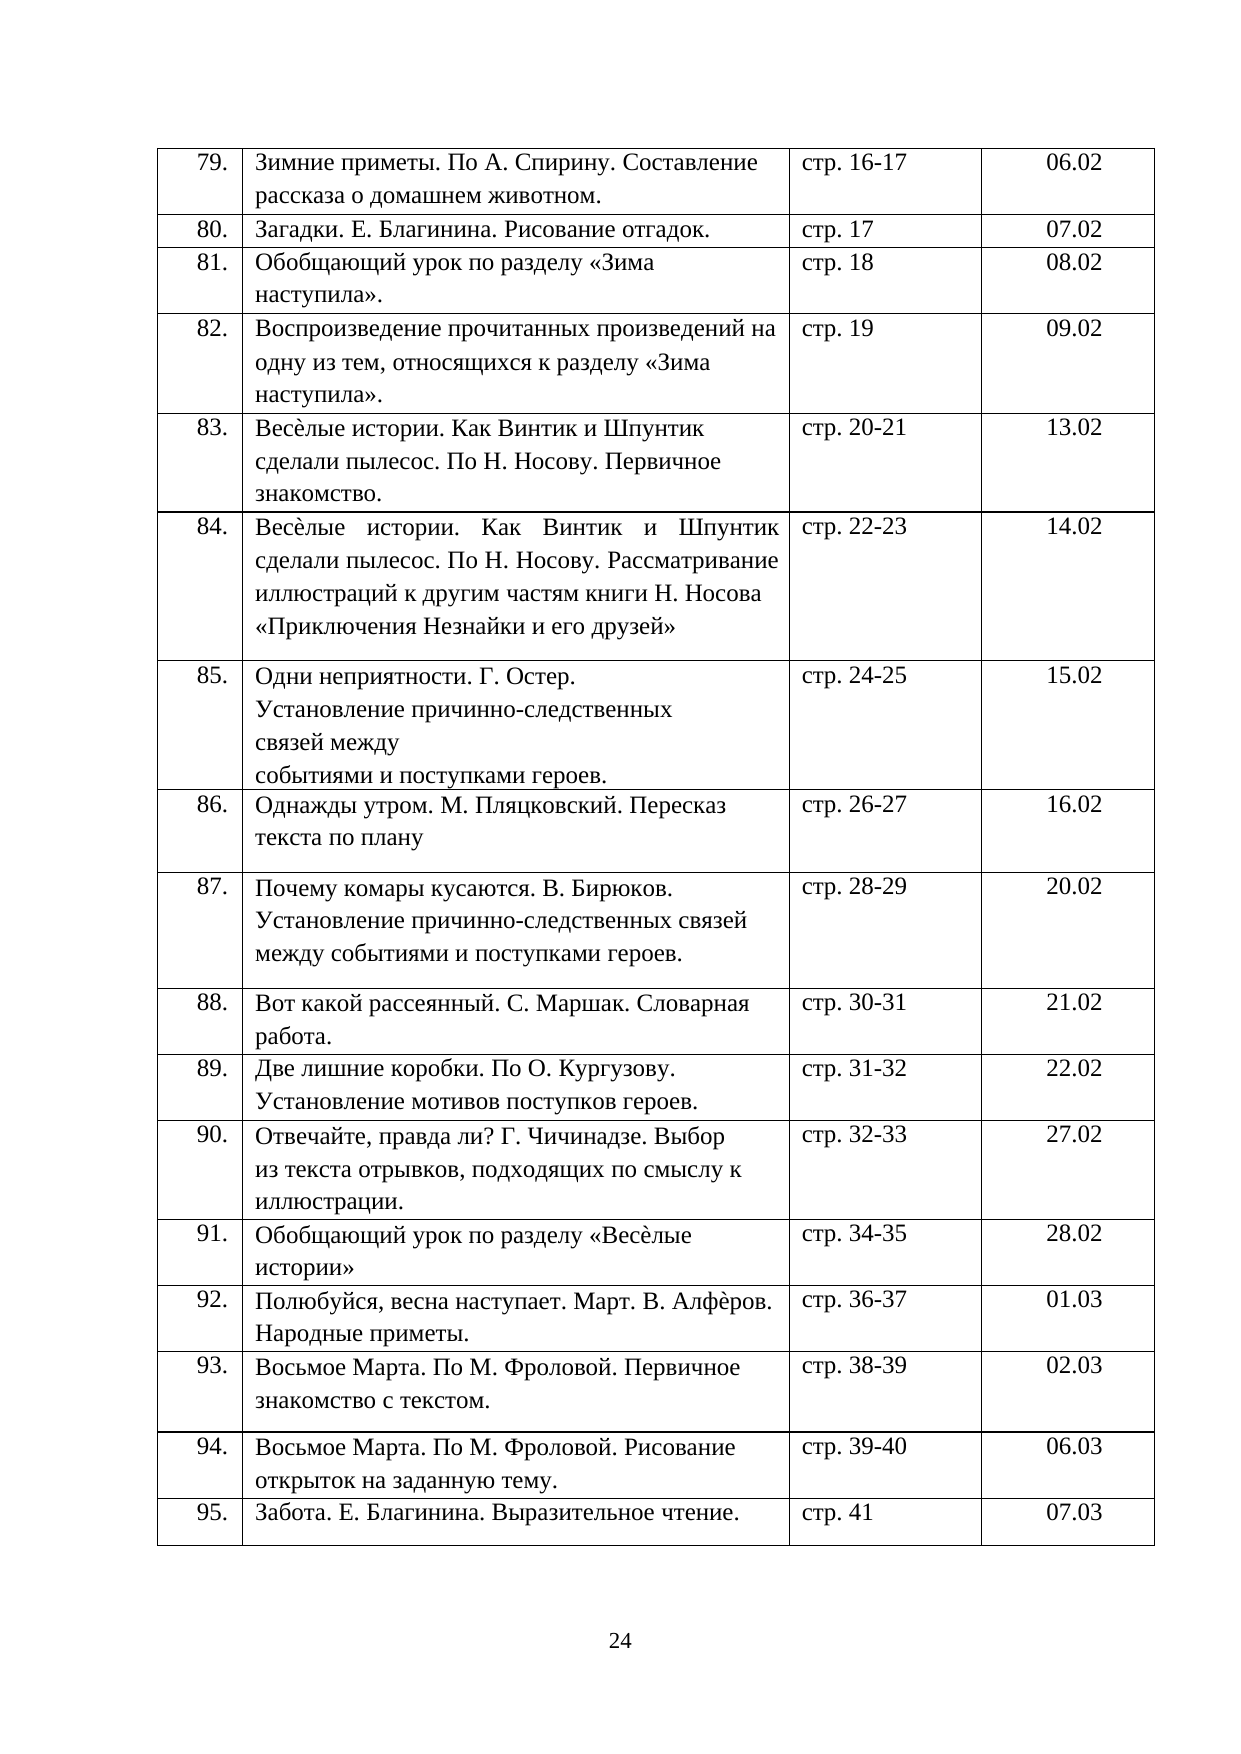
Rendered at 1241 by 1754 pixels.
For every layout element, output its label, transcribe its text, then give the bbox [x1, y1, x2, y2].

table_cell Однажды утром. М. Пляцковский. Пересказ текста по плану [243, 790, 789, 872]
table_cell стр. 36-37 [790, 1286, 981, 1351]
table_cell Две лишние коробки. По О. Кургузову. Установление мотивов поступков героев. [243, 1055, 789, 1120]
table_cell 06.03 [982, 1433, 1154, 1498]
table_cell 89. [158, 1055, 242, 1120]
table_cell 83. [158, 414, 242, 511]
table_cell Полюбуйся, весна наступает. Март. В. Алфѐров. Народные приметы. [243, 1286, 789, 1351]
table_cell стр. 39-40 [790, 1433, 981, 1498]
table_cell 91. [158, 1220, 242, 1285]
table_cell 02.03 [982, 1352, 1154, 1431]
table_cell 80. [158, 215, 242, 247]
table_cell 22.02 [982, 1055, 1154, 1120]
table_cell Обобщающий урок по разделу «Весѐлые истории» [243, 1220, 789, 1285]
table_cell 84. [158, 513, 242, 660]
table_cell 87. [158, 873, 242, 987]
table_cell Загадки. Е. Благинина. Рисование отгадок. [243, 215, 789, 247]
table_cell 28.02 [982, 1220, 1154, 1285]
table_cell Почему комары кусаются. В. Бирюков. Установление причинно-следственных связей между событиями и поступками героев. [243, 873, 789, 987]
table_cell стр. 34-35 [790, 1220, 981, 1285]
table_cell 15.02 [982, 661, 1154, 789]
table_cell стр. 22-23 [790, 513, 981, 660]
table_cell 16.02 [982, 790, 1154, 872]
table_cell Весѐлые истории. Как Винтик и Шпунтик сделали пылесос. По Н. Носову. Рассматривание иллюстраций к другим частям книги Н. Носова «Приключения Незнайки и его друзей» [243, 513, 789, 660]
table_cell 85. [158, 661, 242, 789]
table_cell 21.02 [982, 989, 1154, 1054]
table_cell стр. 31-32 [790, 1055, 981, 1120]
table_cell 81. [158, 248, 242, 313]
table_cell стр. 30-31 [790, 989, 981, 1054]
table_cell 09.02 [982, 314, 1154, 412]
table_cell 07.02 [982, 215, 1154, 247]
table_cell 14.02 [982, 513, 1154, 660]
table_cell Обобщающий урок по разделу «Зима наступила». [243, 248, 789, 313]
table_cell стр. 17 [790, 215, 981, 247]
table_header Зимние приметы. По А. Спирину. Составление рассказа о домашнем животном. [243, 149, 789, 214]
table_cell стр. 32-33 [790, 1121, 981, 1219]
table_cell Отвечайте, правда ли? Г. Чичинадзе. Выбор из текста отрывков, подходящих по смыслу к иллюстрации. [243, 1121, 789, 1219]
table_cell 95. [158, 1499, 242, 1545]
table_cell 01.03 [982, 1286, 1154, 1351]
table_cell стр. 26-27 [790, 790, 981, 872]
table_cell 90. [158, 1121, 242, 1219]
table_cell Восьмое Марта. По М. Фроловой. Рисование открыток на заданную тему. [243, 1433, 789, 1498]
table_cell Одни неприятности. Г. Остер. Установление причинно-следственных связей между событиями и поступками героев. [243, 661, 789, 789]
table_cell 13.02 [982, 414, 1154, 511]
table_header 79. [158, 149, 242, 214]
table_cell стр. 41 [790, 1499, 981, 1545]
table_cell 94. [158, 1433, 242, 1498]
table_cell стр. 19 [790, 314, 981, 412]
table_cell 08.02 [982, 248, 1154, 313]
table_cell стр. 24-25 [790, 661, 981, 789]
table_cell 93. [158, 1352, 242, 1431]
table_cell 82. [158, 314, 242, 412]
table_cell стр. 20-21 [790, 414, 981, 511]
table_cell 92. [158, 1286, 242, 1351]
table_cell стр. 28-29 [790, 873, 981, 987]
table_cell Воспроизведение прочитанных произведений на одну из тем, относящихся к разделу «Зима наступила». [243, 314, 789, 412]
table_cell 07.03 [982, 1499, 1154, 1545]
table_cell Весѐлые истории. Как Винтик и Шпунтик сделали пылесос. По Н. Носову. Первичное знакомство. [243, 414, 789, 511]
table_cell Забота. Е. Благинина. Выразительное чтение. [243, 1499, 789, 1545]
table_cell 86. [158, 790, 242, 872]
table_cell стр. 38-39 [790, 1352, 981, 1431]
table_cell Вот какой рассеянный. С. Маршак. Словарная работа. [243, 989, 789, 1054]
table_cell 20.02 [982, 873, 1154, 987]
table_header 06.02 [982, 149, 1154, 214]
table_cell 88. [158, 989, 242, 1054]
table_cell Восьмое Марта. По М. Фроловой. Первичное знакомство с текстом. [243, 1352, 789, 1431]
table_header стр. 16-17 [790, 149, 981, 214]
table_cell 27.02 [982, 1121, 1154, 1219]
table_cell стр. 18 [790, 248, 981, 313]
